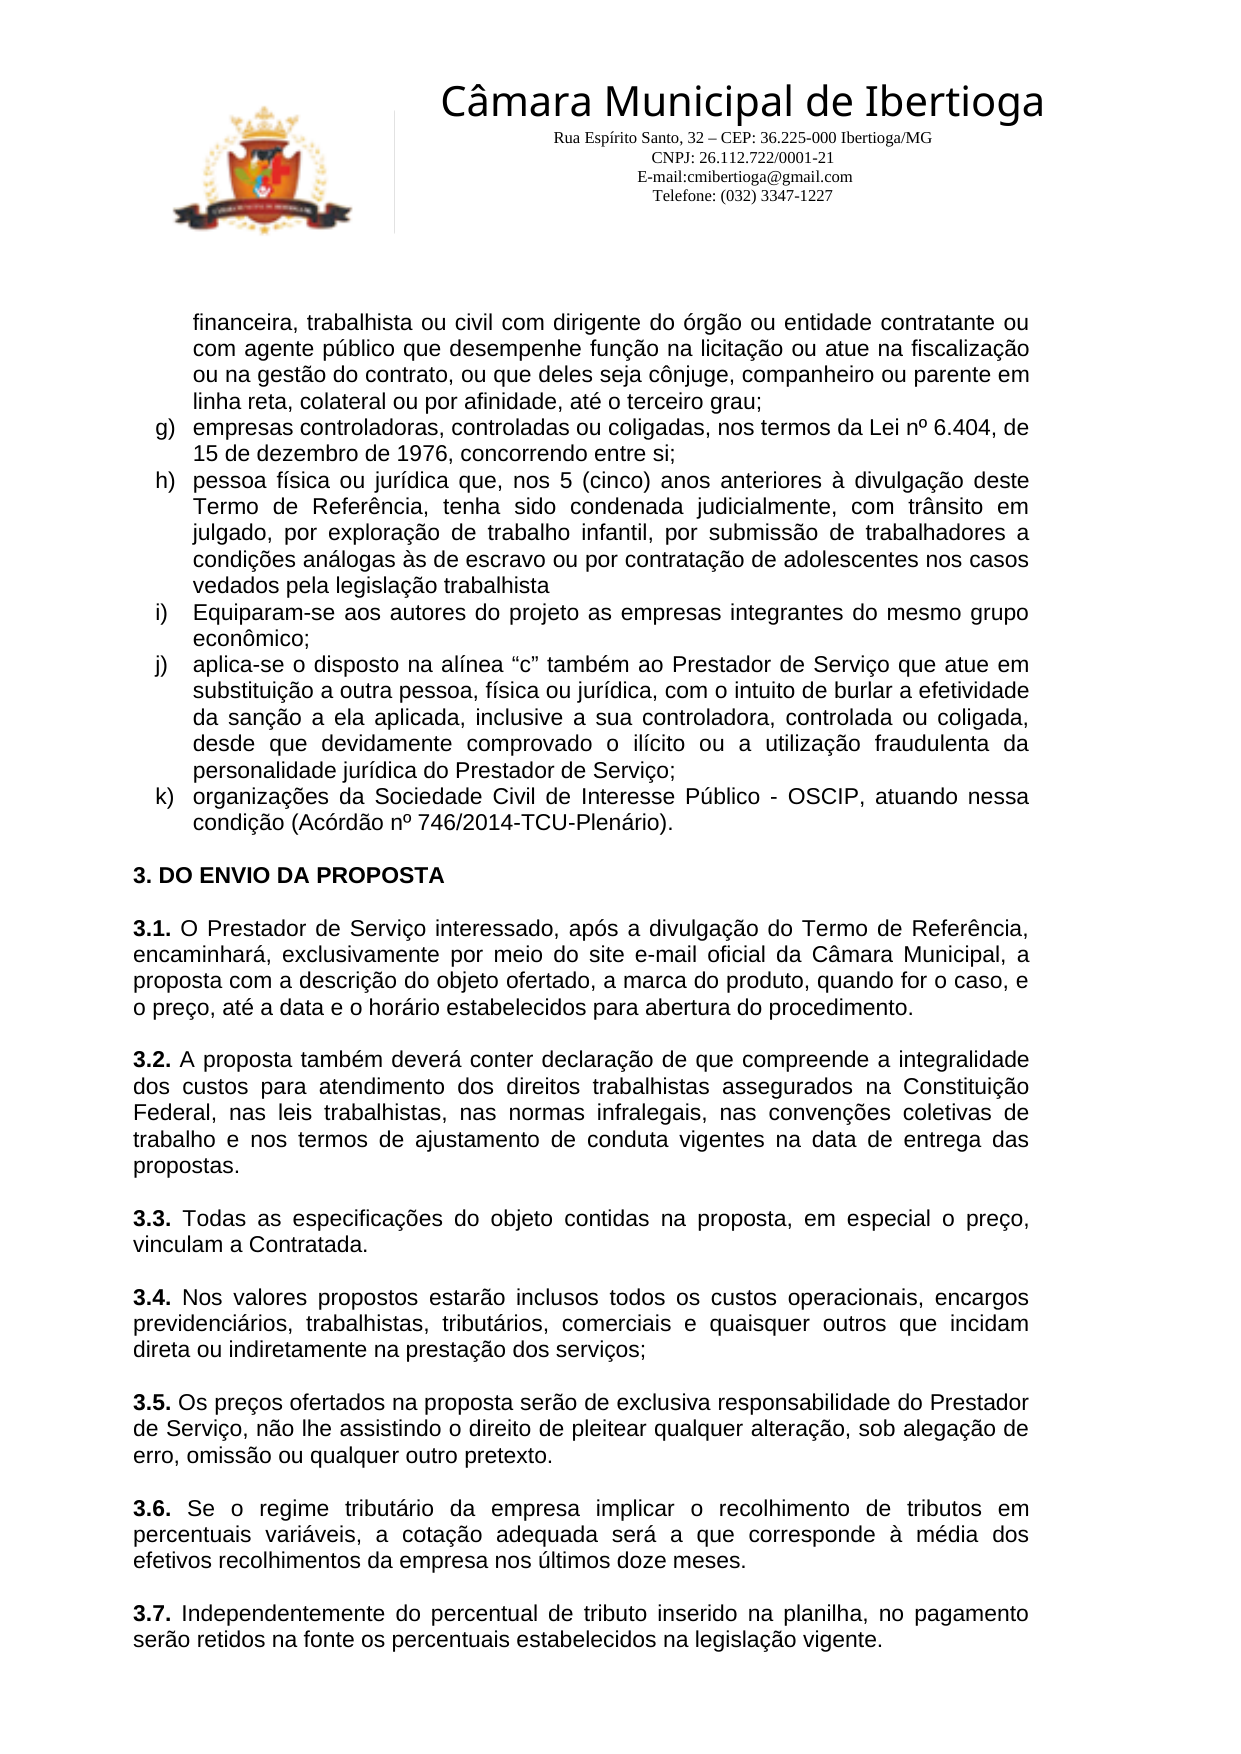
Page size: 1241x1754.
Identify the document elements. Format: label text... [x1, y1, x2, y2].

list aplica-se o disposto na alínea “c” também ao Prestador de Serviço que atue em substituição a outra pessoa, física ou jurídica, com o intuito de burlar a efetividade da sanção a ela aplicada, inclusive a sua controladora, controlada ou coligada, desde que devidamente comprovado o ilícito ou a utilização fraudulenta da personalidade jurídica do Prestador de Serviço; [155, 651, 1030, 783]
list empresas controladoras, controladas ou coligadas, nos termos da Lei nº 6.404, de 15 de dezembro de 1976, concorrendo entre si; [155, 414, 1030, 467]
text 3.3. Todas as especificações do objeto contidas na proposta, em especial o preço, vinculam a Contratada. [133, 1204, 1030, 1257]
list pessoa física ou jurídica que, nos 5 (cinco) anos anteriores à divulgação deste Termo de Referência, tenha sido condenada judicialmente, com trânsito em julgado, por exploração de trabalho infantil, por submissão de trabalhadores a condições análogas às de escravo ou por contratação de adolescentes nos casos vedados pela legislação trabalhista [155, 467, 1030, 598]
text 3. DO ENVIO DA PROPOSTA [133, 862, 1030, 888]
text 3.2. A proposta também deverá conter declaração de que compreende a integralidade dos custos para atendimento dos direitos trabalhistas assegurados na Constituição Federal, nas leis trabalhistas, nas normas infralegais, nas convenções coletivas de trabalho e nos termos de ajustamento de conduta vigentes na data de entrega das propostas. [133, 1046, 1030, 1178]
text 3.5. Os preços ofertados na proposta serão de exclusiva responsabilidade do Prestador de Serviço, não lhe assistindo o direito de pleitear qualquer alteração, sob alegação de erro, omissão ou qualquer outro pretexto. [133, 1389, 1030, 1468]
text 3.1. O Prestador de Serviço interessado, após a divulgação do Termo de Referência, encaminhará, exclusivamente por meio do site e-mail oficial da Câmara Municipal, a proposta com a descrição do objeto ofertado, a marca do produto, quando for o caso, e o preço, até a data e o horário estabelecidos para abertura do procedimento. [133, 915, 1030, 1020]
list organizações da Sociedade Civil de Interesse Público - OSCIP, atuando nessa condição (Acórdão nº 746/2014-TCU-Plenário). [155, 783, 1030, 836]
list Equiparam-se aos autores do projeto as empresas integrantes do mesmo grupo econômico; [155, 598, 1030, 651]
picture [125, 53, 395, 290]
text 3.6. Se o regime tributário da empresa implicar o recolhimento de tributos em percentuais variáveis, a cotação adequada será a que corresponde à média dos efetivos recolhimentos da empresa nos últimos doze meses. [133, 1494, 1030, 1573]
text 3.4. Nos valores propostos estarão inclusos todos os custos operacionais, encargos previdenciários, trabalhistas, tributários, comerciais e quaisquer outros que incidam direta ou indiretamente na prestação dos serviços; [133, 1284, 1030, 1363]
text 3.7. Independentemente do percentual de tributo inserido na planilha, no pagamento serão retidos na fonte os percentuais estabelecidos na legislação vigente. [133, 1600, 1030, 1653]
